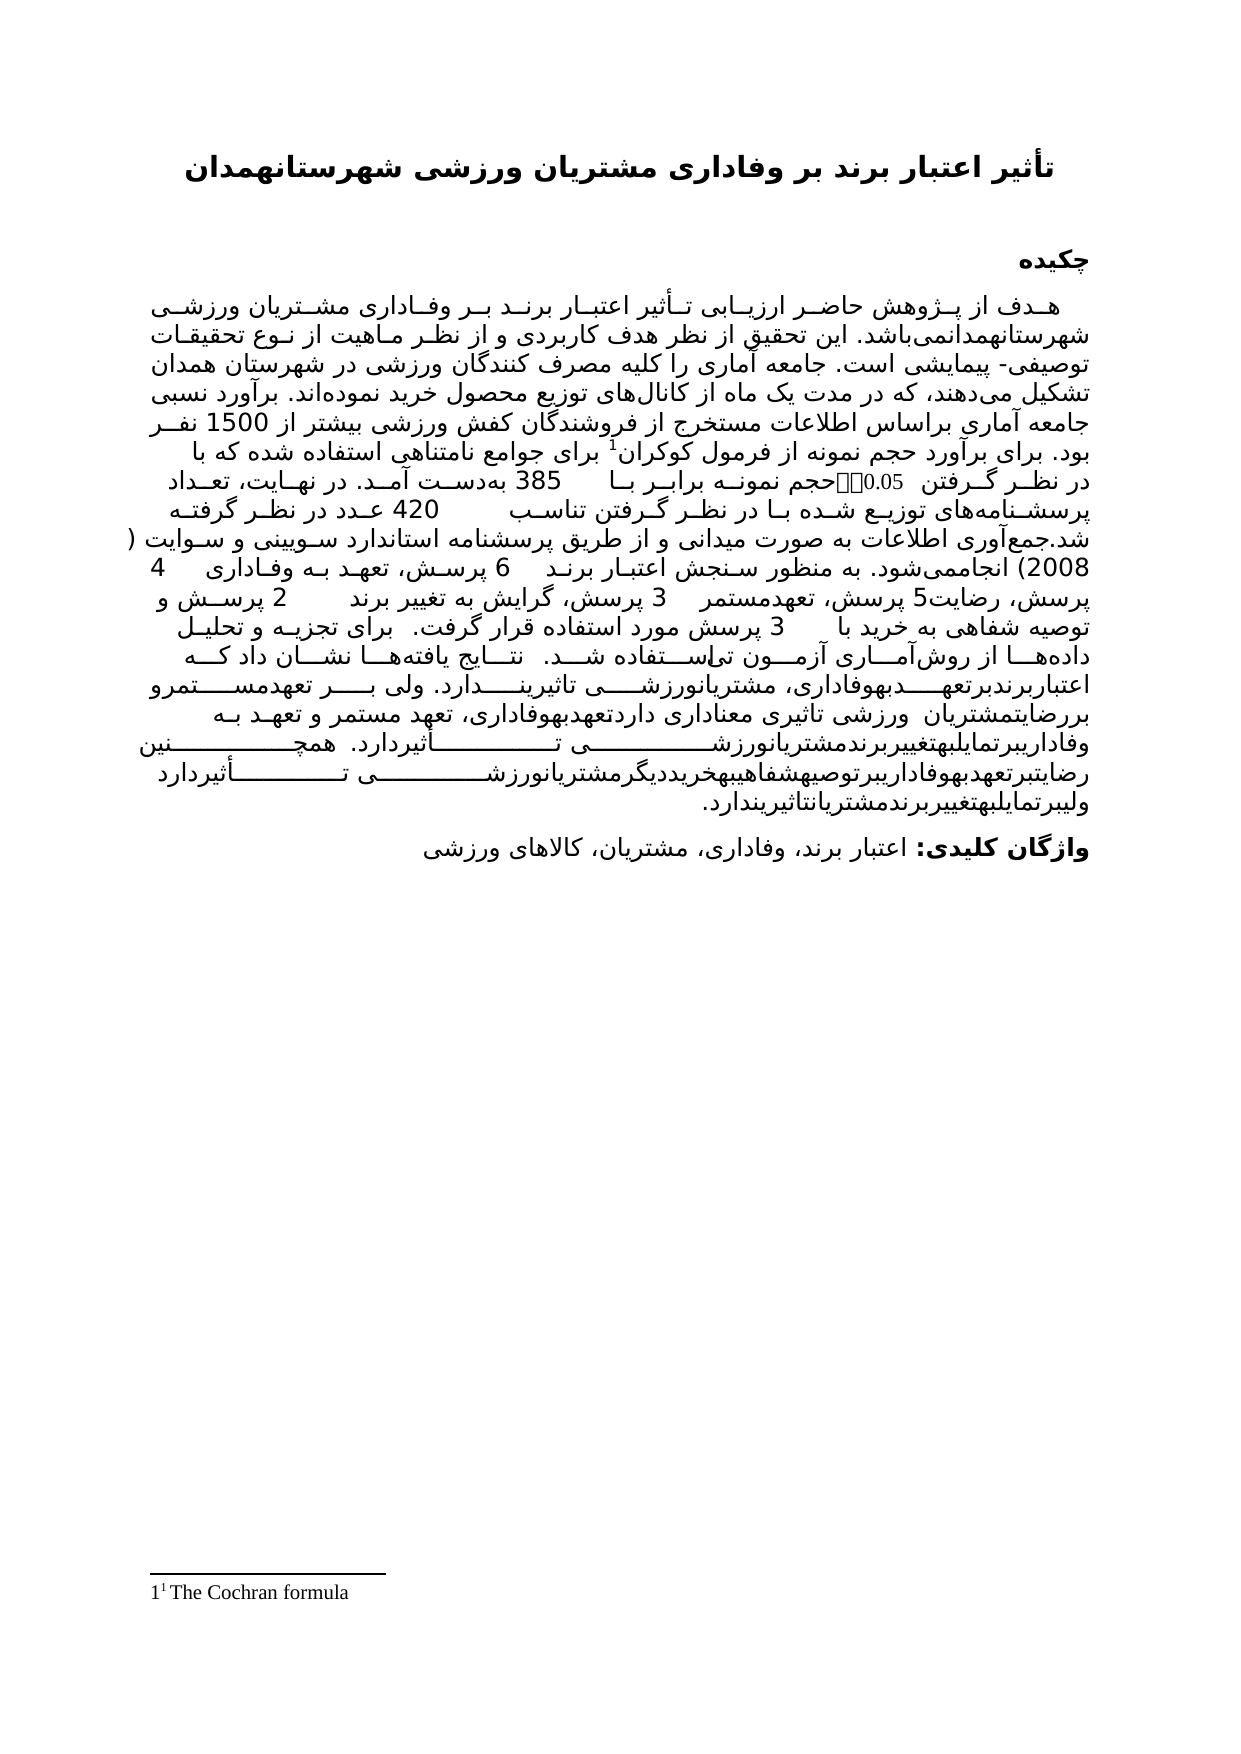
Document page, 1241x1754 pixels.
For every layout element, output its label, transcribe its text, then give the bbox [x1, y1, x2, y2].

text چکیده [150, 245, 1090, 274]
text واژگان کلیدی: اعتبار برند، وفاداری، مشتریان، کالاهای ورزشی [150, 833, 1090, 862]
text تأثیر اعتبار برند بر وفاداری مشتریان ورزشی شهرستانهمدان [150, 150, 1090, 184]
text هدف از پژوهش حاضر ارزیابی تأثیر اعتبار برند بر وفاداری مشتریان ورزشی شهرستانهمدانمی‌باشد. این تحقیق از نظر هدف کاربردی و از نظر ماهیت از نوع تحقیقات توصیفی- پیمایشی است. جامعه آماری را کلیه مصرف کنندگان ورزشی در شهرستان همدان تشکیل می‌دهند، که در مدت یک ماه از کانال‌های توزیع محصول خرید نموده‌اند. برآورد نسبی جامعه آماری براساس اطلاعات مستخرج از فروشندگان کفش ورزشی بیشتر از 1500 نفر بود. برای برآورد حجم نمونه از فرمول کوکران برای جوامع نامتناهی استفاده شده که با در نظر گرفتن 0.05حجم نمونه برابر با 385 به‌دست آمد. در نهایت، تعداد پرسشنامه‌های توزیع شده با در نظر گرفتن تناسب 420 عدد در نظر گرفته شد.جمع‌آوری اطلاعات به صورت میدانی و از طریق پرسشنامه استاندارد سویینی و سوایت (2008) انجاممی‌شود. به منظور سنجش اعتبار برند 6 پرسش، تعهد به وفاداری 4 پرسش، رضایت 5 پرسش، تعهدمستمر 3 پرسش، گرایش به تغییر برند 2 پرسش و توصیه شفاهی به خرید با 3 پرسش مورد استفاده قرار گرفت. برای تجزیه و تحلیل داده‌ها از روش آماری آزمون تی استفاده شد. نتایج یافته‌ها نشان داد که اعتباربرندبرتعهدبهوفاداری، مشتریانورزشی تاثیریندارد. ولی بر تعهدمستمرو بررضایتمشتریان ورزشی تاثیری معناداری دارد. تعهدبهوفاداری، تعهد مستمر و تعهد به وفاداریبرتمایلبهتغییربرندمشتریانورزشی تأثیردارد. همچنین رضایتبرتعهدبهوفاداریبرتوصیهشفاهیبهخریددیگرمشتریانورزشی تأثیردارد ولیبرتمایلبهتغییربرندمشتریانتاثیریندارد. [150, 291, 1090, 816]
